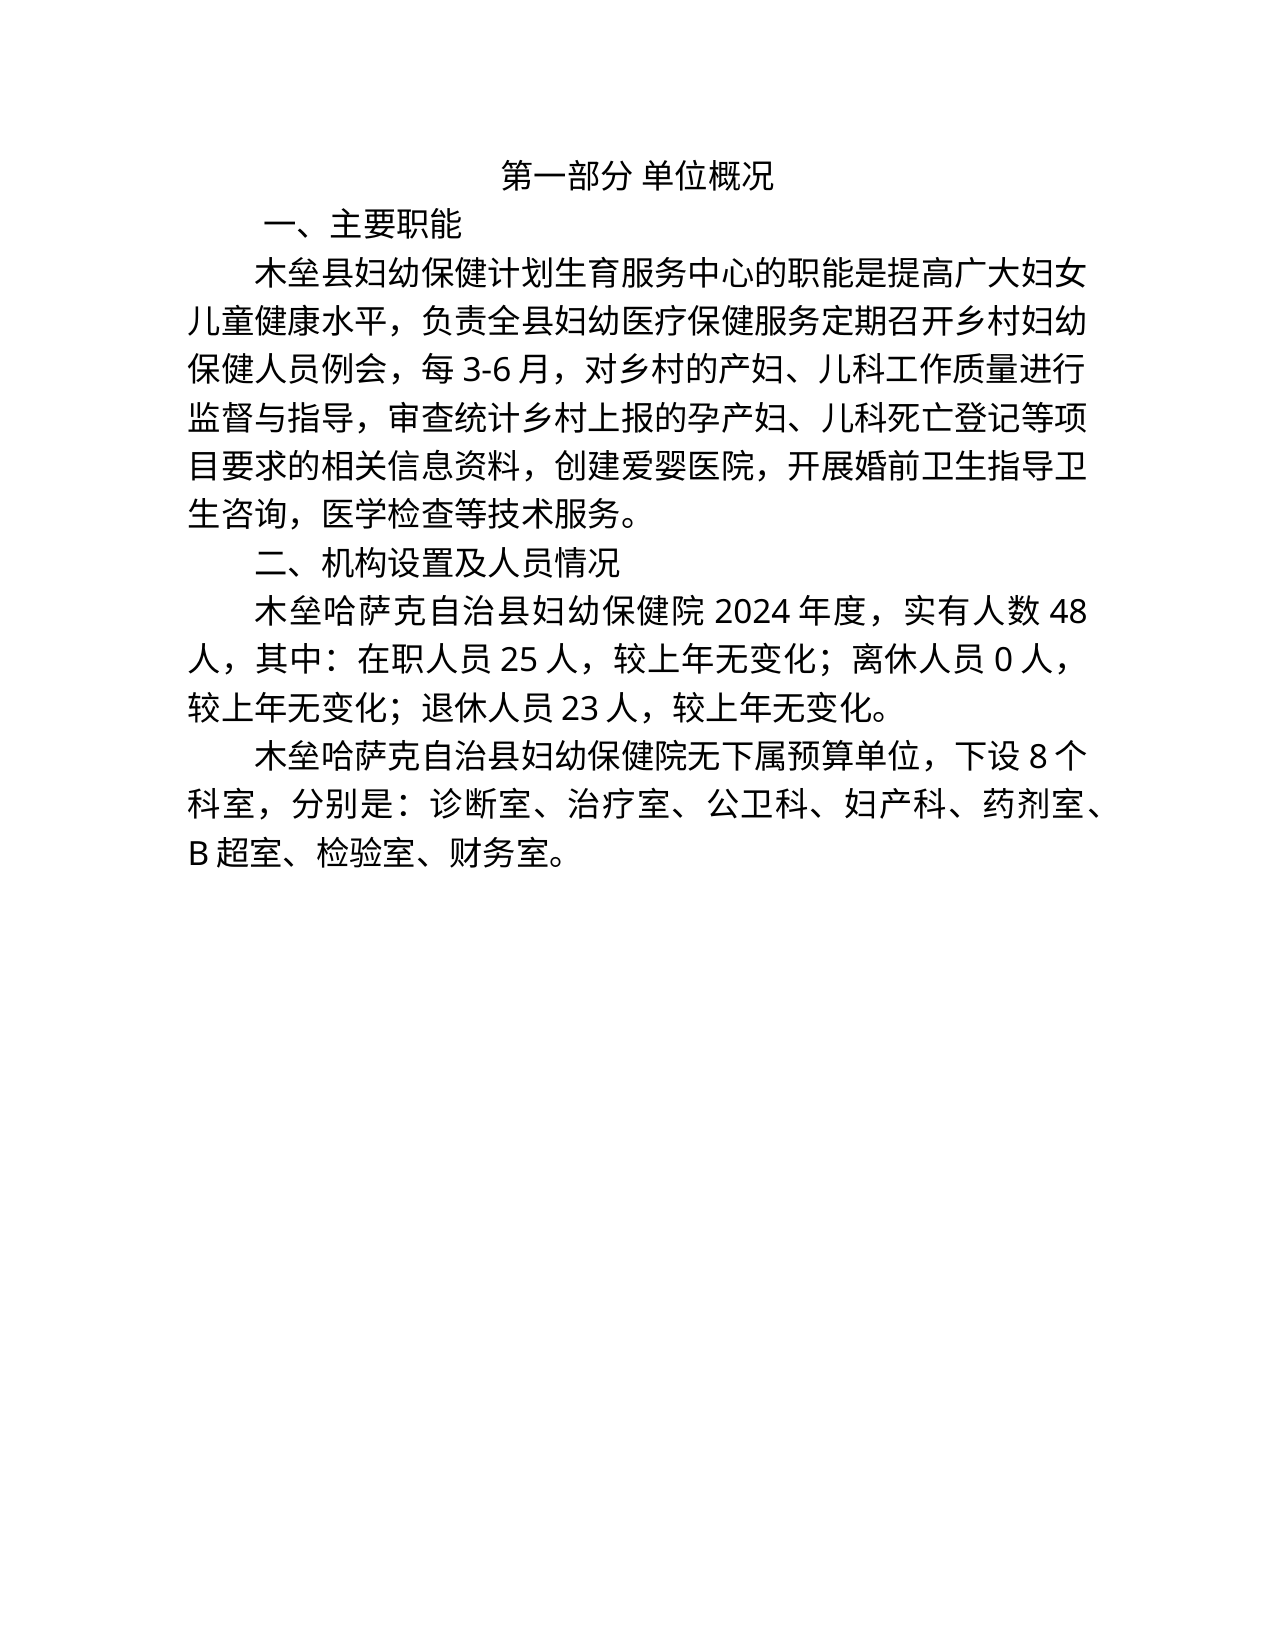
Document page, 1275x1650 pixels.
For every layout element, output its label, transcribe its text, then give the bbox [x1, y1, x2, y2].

text 木垒哈萨克自治县妇幼保健院2024年度，实有人数48人，其中：在职人员25人，较上年无变化；离休人员0人，较上年无变化；退休人员23人，较上年无变化。 [187, 584, 1087, 730]
text 一、主要职能 [187, 198, 1087, 247]
text 木垒哈萨克自治县妇幼保健院无下属预算单位，下设8个科室，分别是：诊断室、治疗室、公卫科、妇产科、药剂室、B超室、检验室、财务室。 [187, 730, 1087, 875]
text 二、机构设置及人员情况 [187, 536, 1087, 584]
text 木垒县妇幼保健计划生育服务中心的职能是提高广大妇女儿童健康水平，负责全县妇幼医疗保健服务定期召开乡村妇幼保健人员例会，每3-6月，对乡村的产妇、儿科工作质量进行监督与指导，审查统计乡村上报的孕产妇、儿科死亡登记等项目要求的相关信息资料，创建爱婴医院，开展婚前卫生指导卫生咨询，医学检查等技术服务。 [187, 247, 1087, 536]
text 第一部分 单位概况 [187, 150, 1087, 198]
